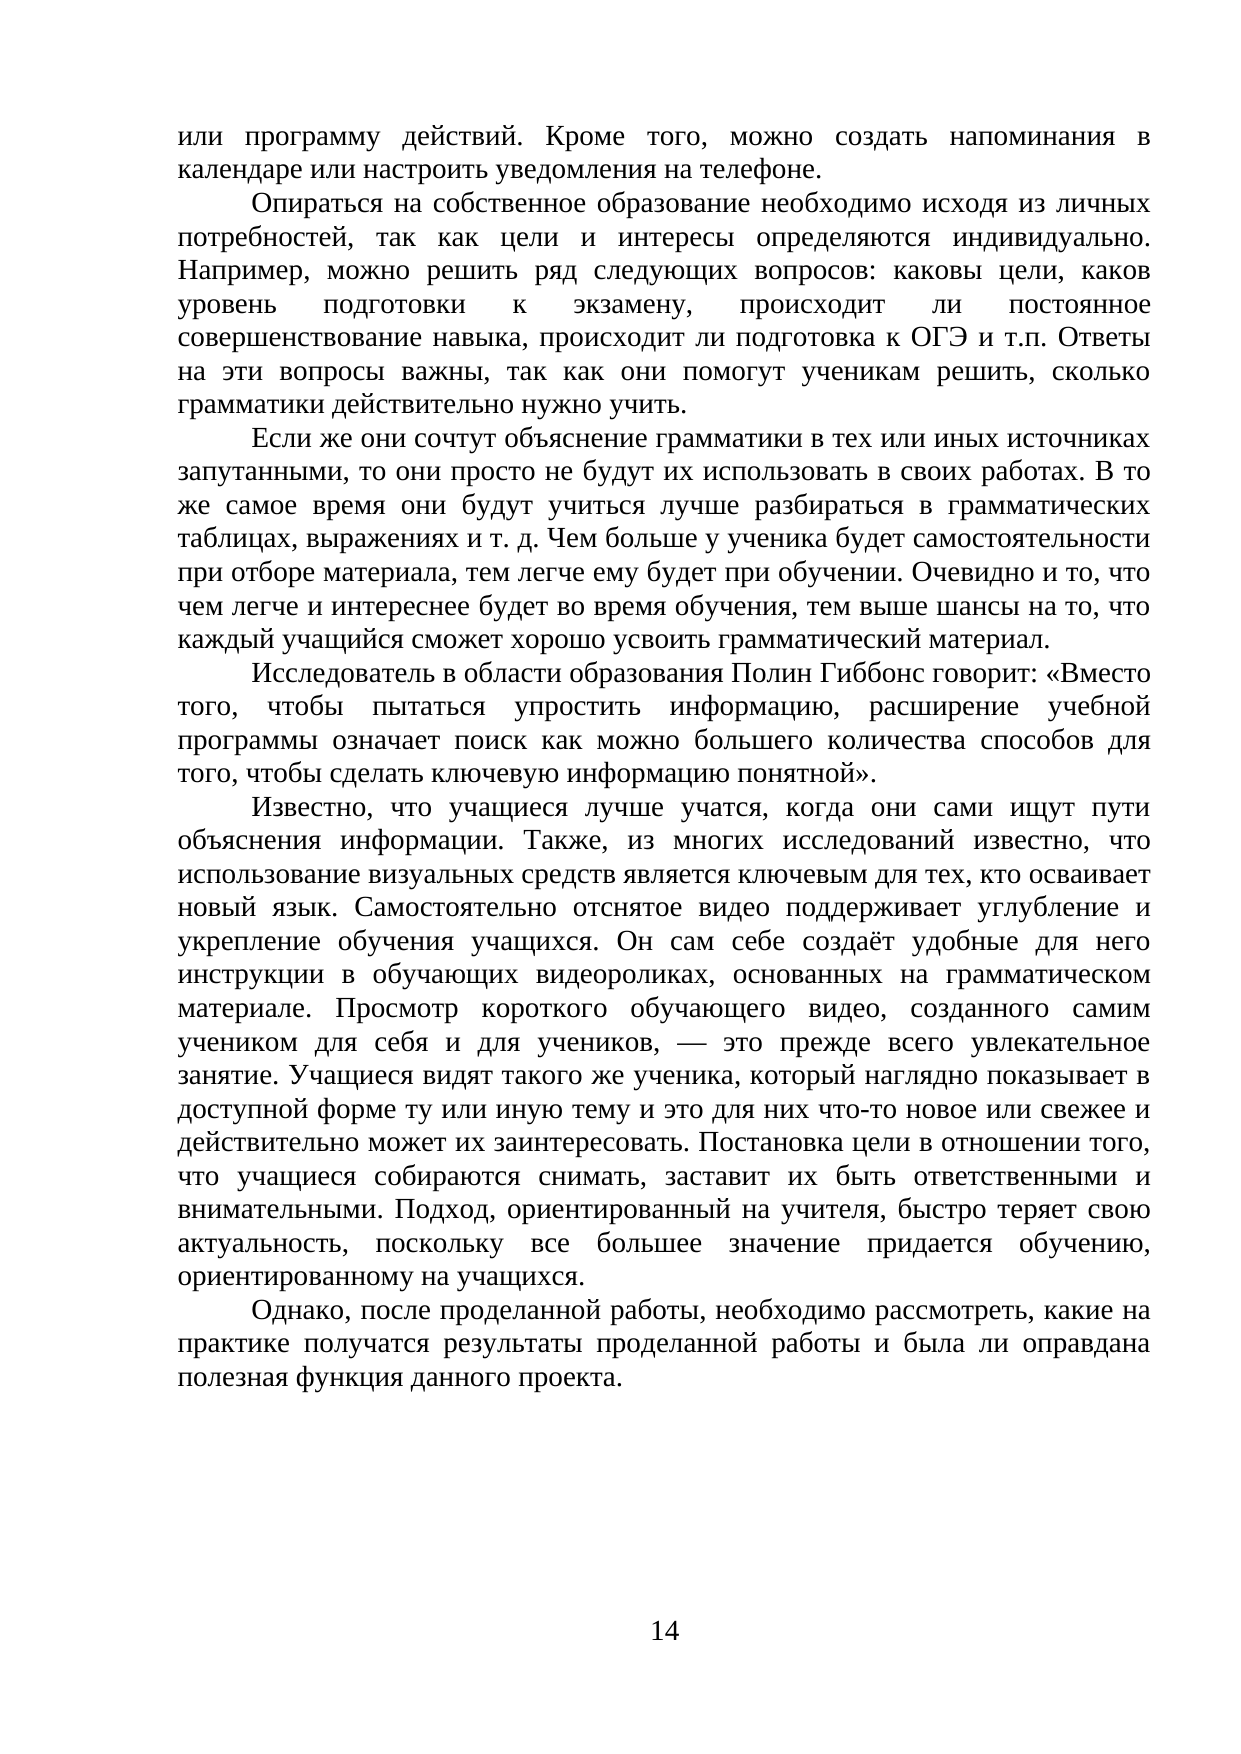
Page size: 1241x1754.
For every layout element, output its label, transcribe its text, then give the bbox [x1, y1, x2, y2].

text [177, 118, 1152, 185]
text Если же они сочтут объяснение грамматики в тех или иных источниках запутанными, то они просто не будут их использовать в своих работах. В то же самое время они будут учиться лучше разбираться в грамматических таблицах, выражениях и т. д. Чем больше у ученика будет самостоятельности при отборе материала, тем легче ему будет при обучении. Очевидно и то, что чем легче и интереснее будет во время обучения, тем выше шансы на то, что каждый учащийся сможет хорошо усвоить грамматический материал. [177, 420, 1152, 655]
text Исследователь в области образования Полин Гиббонс говорит: «Вместо того, чтобы пытаться упростить информацию, расширение учебной программы означает поиск как можно большего количества способов для того, чтобы сделать ключевую информацию понятной». [177, 655, 1152, 789]
text Однако, после проделанной работы, необходимо рассмотреть, какие на практике получатся результаты проделанной работы и была ли оправдана полезная функция данного проекта. [177, 1292, 1152, 1393]
text Известно, что учащиеся лучше учатся, когда они сами ищут пути объяснения информации. Также, из многих исследований известно, что использование визуальных средств является ключевым для тех, кто осваивает новый язык. Самостоятельно отснятое видео поддерживает углубление и укрепление обучения учащихся. Он сам себе создаёт удобные для него инструкции в обучающих видеороликах, основанных на грамматическом материале. Просмотр короткого обучающего видео, созданного самим учеником для себя и для учеников, — это прежде всего увлекательное занятие. Учащиеся видят такого же ученика, который наглядно показывает в доступной форме ту или иную тему и это для них что-то новое или свежее и действительно может их заинтересовать. Постановка цели в отношении того, что учащиеся собираются снимать, заставит их быть ответственными и внимательными. Подход, ориентированный на учителя, быстро теряет свою актуальность, поскольку все большее значение придается обучению, ориентированному на учащихся. [177, 789, 1152, 1292]
text Опираться на собственное образование необходимо исходя из личных потребностей, так как цели и интересы определяются индивидуально. Например, можно решить ряд следующих вопросов: каковы цели, каков уровень подготовки к экзамену, происходит ли постоянное совершенствование навыка, происходит ли подготовка к ОГЭ и т.п. Ответы на эти вопросы важны, так как они помогут ученикам решить, сколько грамматики действительно нужно учить. [177, 185, 1152, 420]
